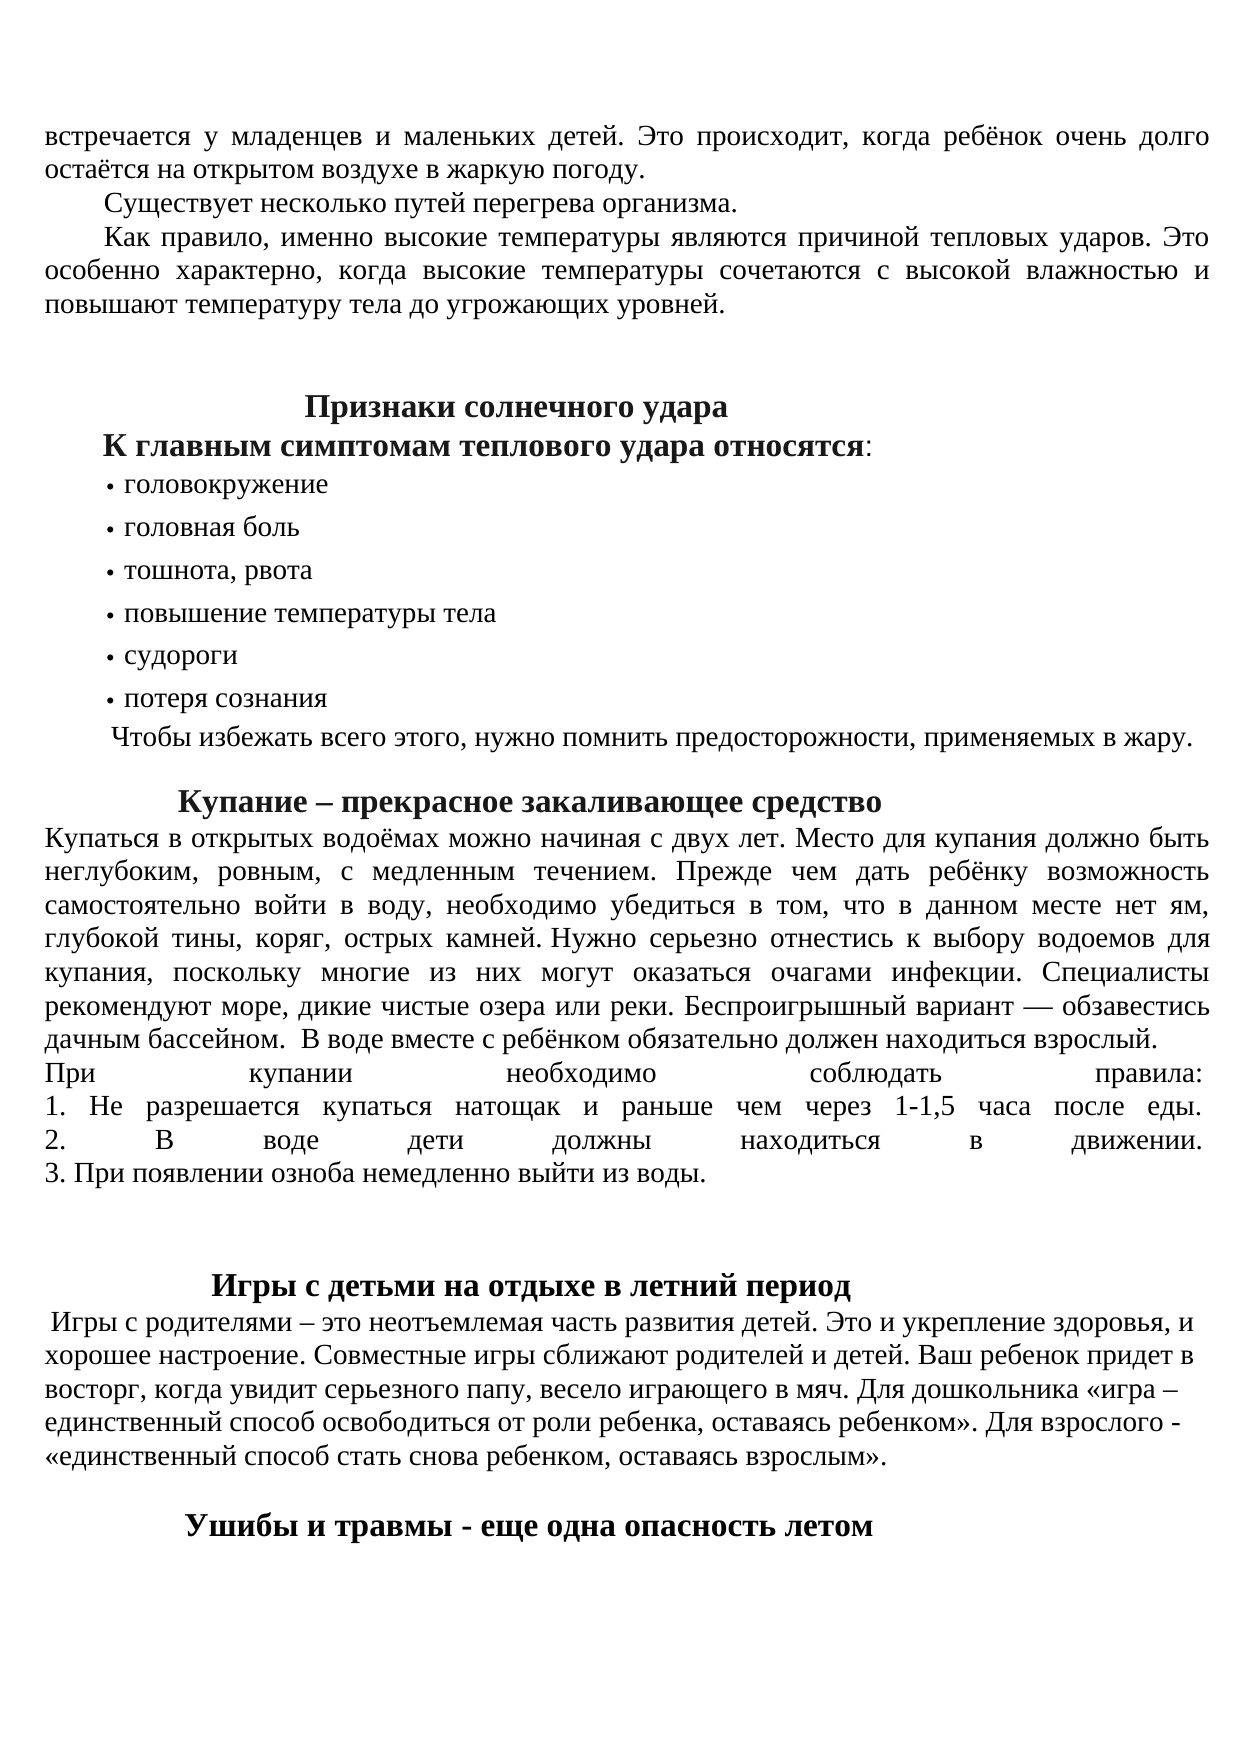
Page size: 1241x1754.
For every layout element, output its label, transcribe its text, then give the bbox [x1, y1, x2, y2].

text Как правило, именно высокие температуры являются причиной тепловых ударов. Это особенно характерно, когда высокие температуры сочетаются с высокой влажностью и повышают температуру тела до угрожающих уровней. [44, 219, 1211, 319]
text ∙ потеря сознания [44, 677, 1211, 719]
text Существует несколько путей перегрева организма. [44, 185, 1211, 219]
text ∙ тошнота, рвота [44, 548, 1211, 591]
text Чтобы избежать всего этого, нужно помнить предосторожности, применяемых в жару. [44, 719, 1211, 753]
text ∙ повышение температуры тела [44, 591, 1211, 634]
text ∙ головокружение [44, 463, 1211, 506]
text Ушибы и травмы - еще одна опасность летом [44, 1505, 1211, 1543]
text При купании необходимо соблюдать правила: 1. Не разрешается купаться натощак и раньше чем через 1-1,5 часа после еды. 2. В воде дети должны находиться в движении. 3. При появлении озноба немедленно выйти из воды. [44, 1055, 1211, 1189]
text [44, 118, 1211, 185]
text К главным симптомам теплового удара относятся: [44, 425, 1211, 463]
text Игры с родителями – это неотъемлемая часть развития детей. Это и укрепление здоровья, и хорошее настроение. Совместные игры сближают родителей и детей. Ваш ребенок придет в восторг, когда увидит серьезного папу, весело играющего в мяч. Для дошкольника «игра – единственный способ освободиться от роли ребенка, оставаясь ребенком». Для взрослого - «единственный способ стать снова ребенком, оставаясь взрослым». [44, 1304, 1211, 1472]
text ∙ судороги [44, 634, 1211, 677]
text Купание – прекрасное закаливающее средство [44, 782, 1211, 820]
text Купаться в открытых водоёмах можно начиная с двух лет. Место для купания должно быть неглубоким, ровным, с медленным течением. Прежде чем дать ребёнку возможность самостоятельно войти в воду, необходимо убедиться в том, что в данном месте нет ям, глубокой тины, коряг, острых камней. Нужно серьезно отнестись к выбору водоемов для купания, поскольку многие из них могут оказаться очагами инфекции. Специалисты рекомендуют море, дикие чистые озера или реки. Беспроигрышный вариант — обзавестись дачным бассейном. В воде вместе с ребёнком обязательно должен находиться взрослый. [44, 820, 1211, 1055]
text Признаки солнечного удара [44, 386, 1211, 425]
text Игры с детьми на отдыхе в летний период [44, 1266, 1211, 1304]
text ∙ головная боль [44, 506, 1211, 548]
